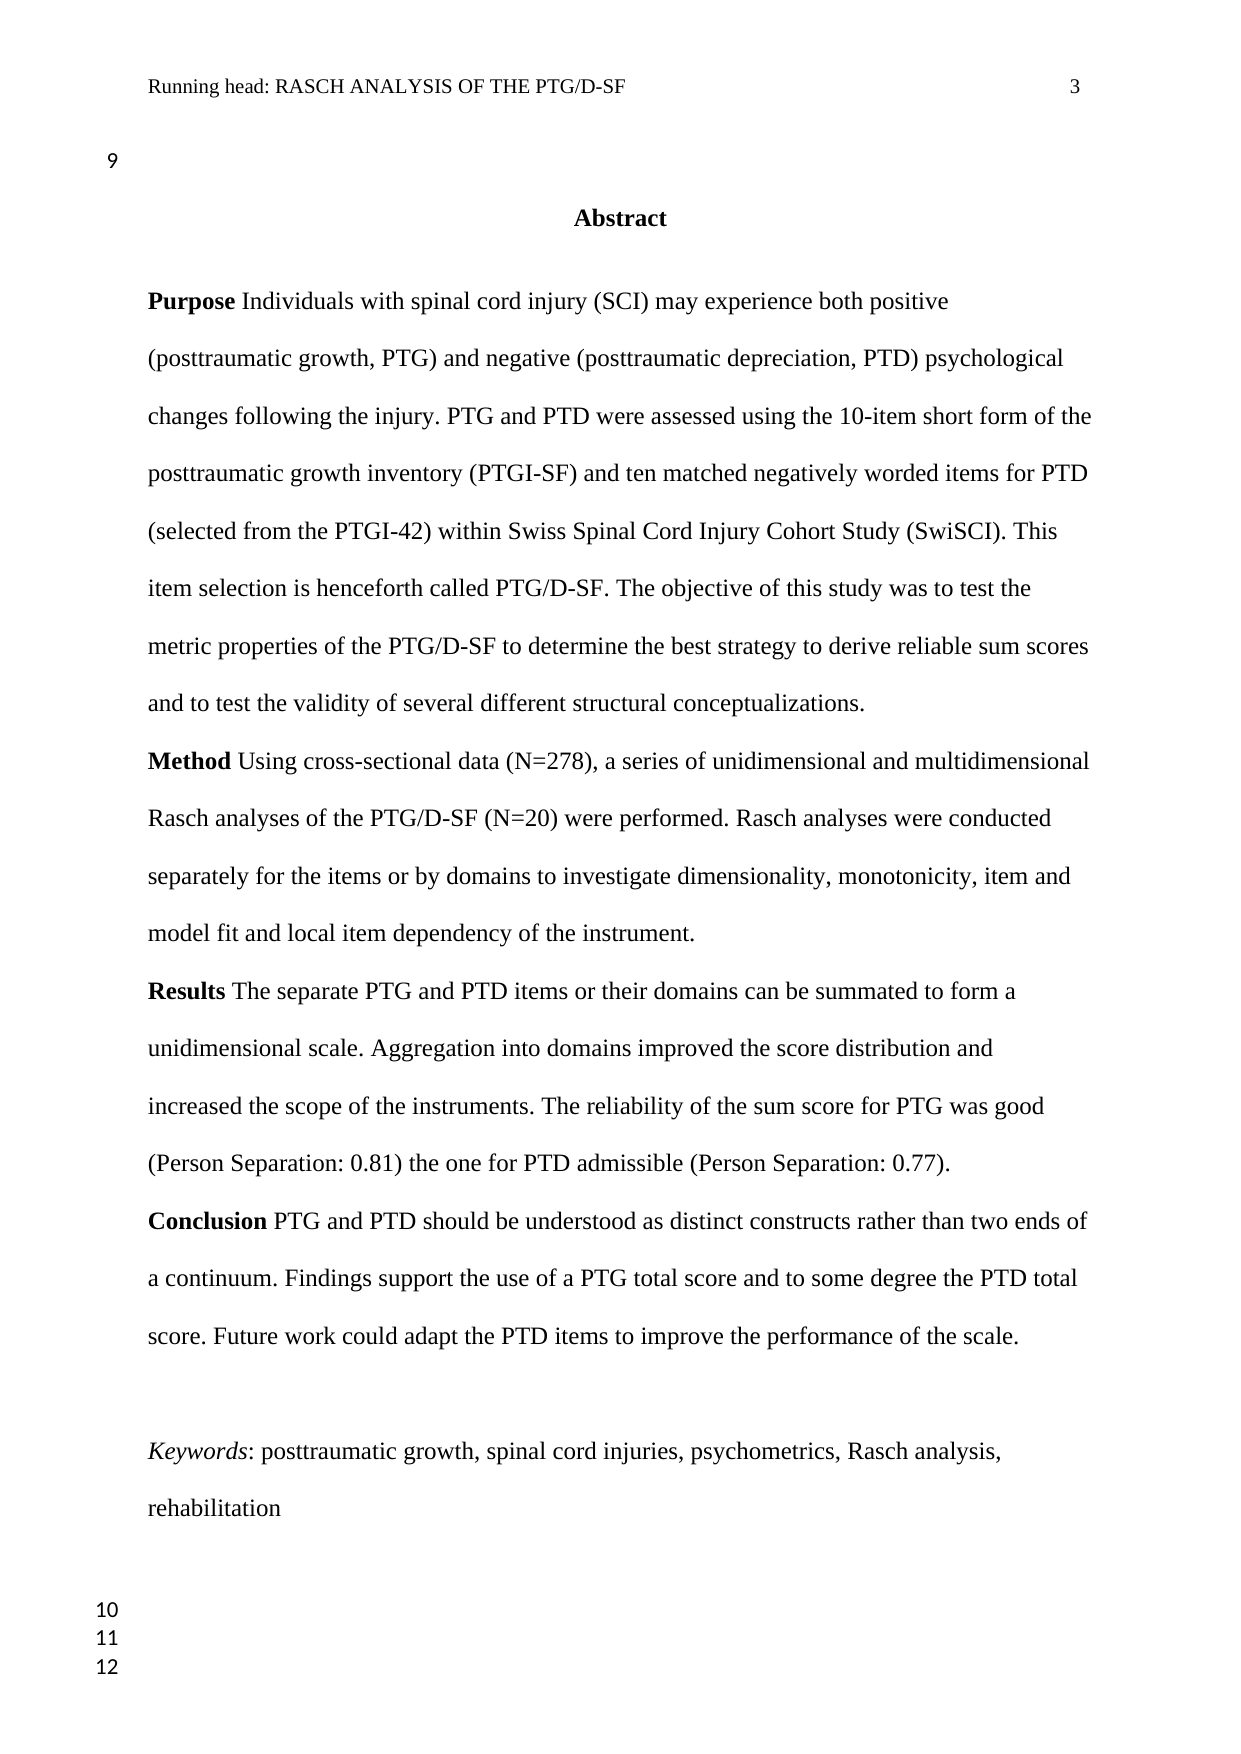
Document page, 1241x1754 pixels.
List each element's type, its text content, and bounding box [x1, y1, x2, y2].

text Conclusion PTG and PTD should be understood as distinct constructs rather than two ends of a continuum. Findings support the use of a PTG total score and to some degree the PTD total score. Future work could adapt the PTD items to improve the performance of the scale. [148, 1206, 1093, 1349]
text Results The separate PTG and PTD items or their domains can be summated to form a unidimensional scale. Aggregation into domains improved the score distribution and increased the scope of the instruments. The reliability of the sum score for PTG was good (Person Separation: 0.81) the one for PTD admissible (Person Separation: 0.77). [148, 976, 1093, 1177]
text Keywords: posttraumatic growth, spinal cord injuries, psychometrics, Rasch analysis, rehabilitation [148, 1436, 1093, 1522]
text Method Using cross-sectional data (N=278), a series of unidimensional and multidimensional Rasch analyses of the PTG/D-SF (N=20) were performed. Rasch analyses were conducted separately for the items or by domains to investigate dimensionality, monotonicity, item and model fit and local item dependency of the instrument. [148, 746, 1093, 947]
subtitle Abstract [148, 203, 1093, 232]
text Purpose Individuals with spinal cord injury (SCI) may experience both positive (posttraumatic growth, PTG) and negative (posttraumatic depreciation, PTD) psychological changes following the injury. PTG and PTD were assessed using the 10-item short form of the posttraumatic growth inventory (PTGI-SF) and ten matched negatively worded items for PTD (selected from the PTGI-42) within Swiss Spinal Cord Injury Cohort Study (SwiSCI). This item selection is henceforth called PTG/D-SF. The objective of this study was to test the metric properties of the PTG/D-SF to determine the best strategy to derive reliable sum scores and to test the validity of several different structural conceptualizations. [148, 286, 1093, 717]
